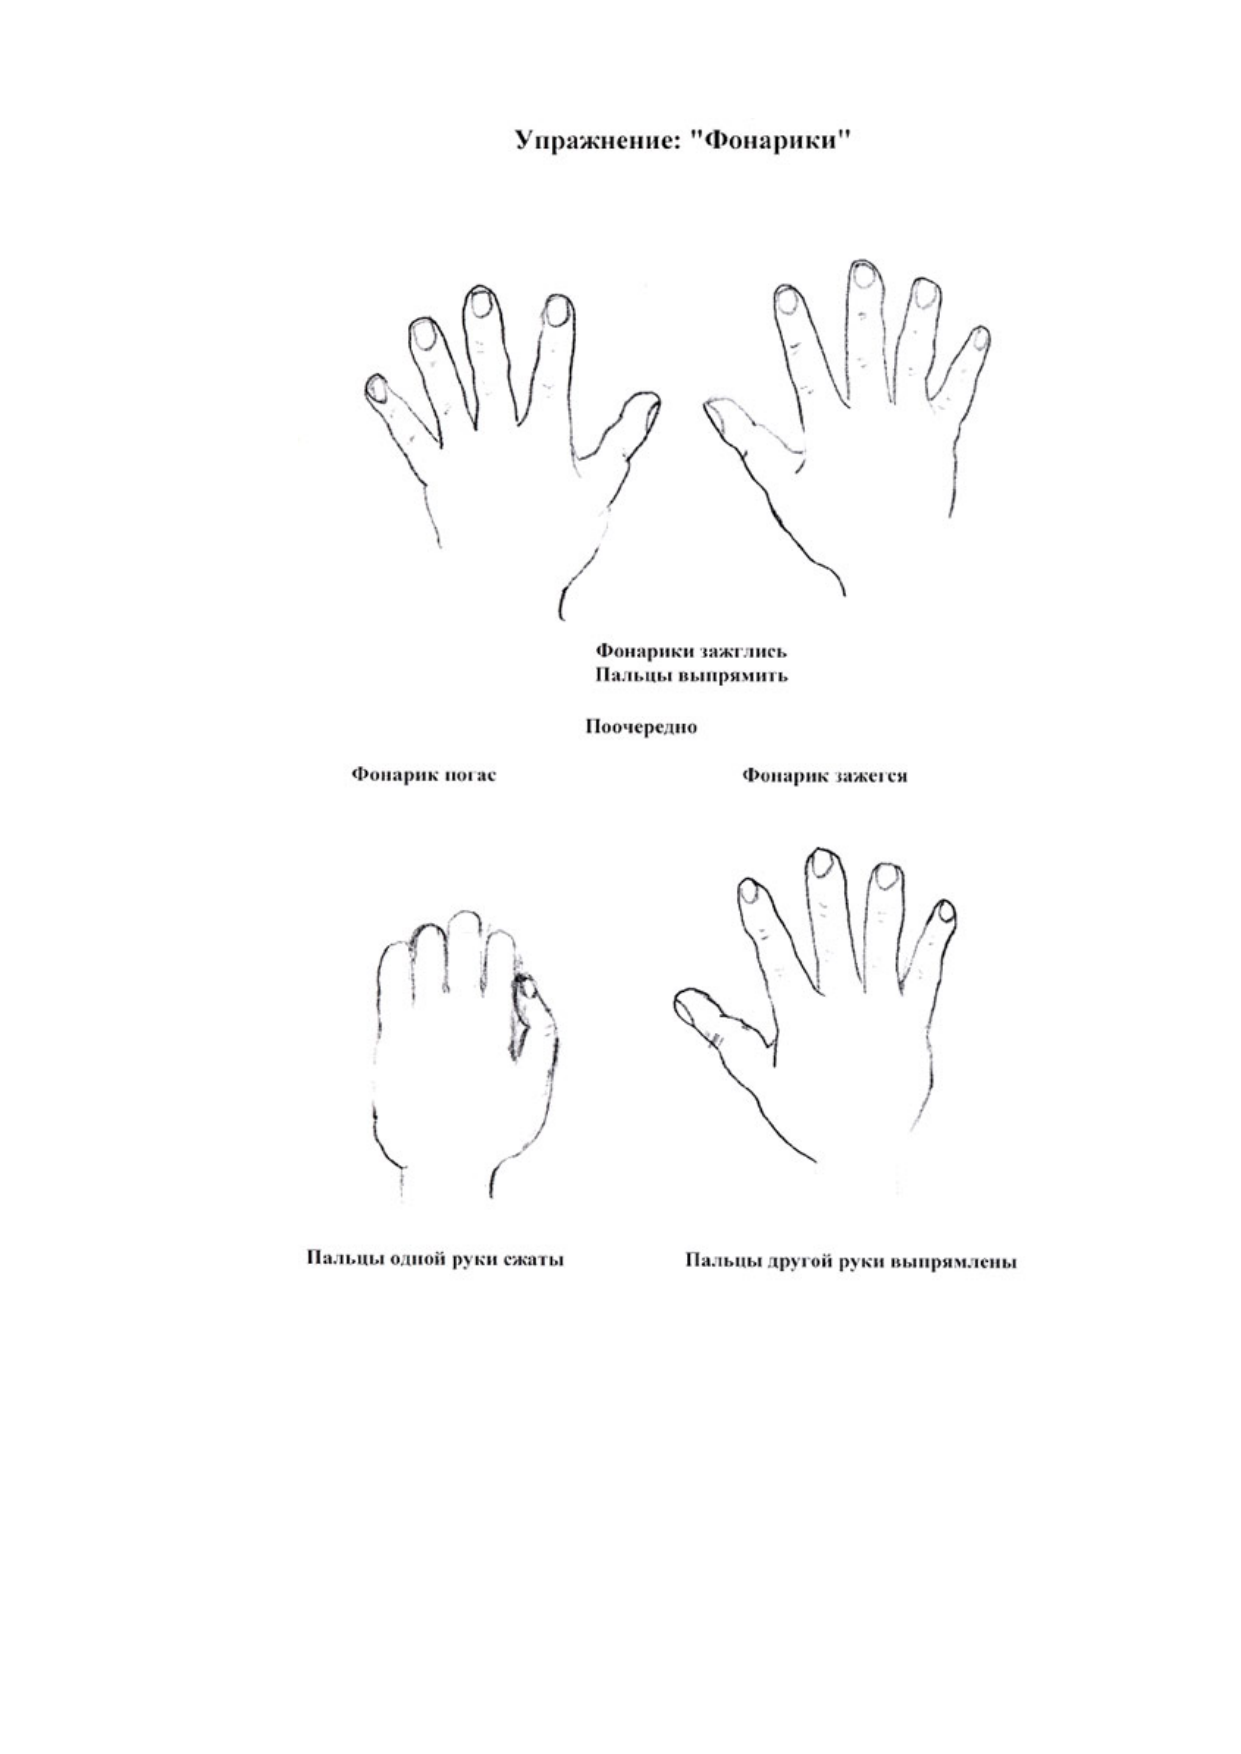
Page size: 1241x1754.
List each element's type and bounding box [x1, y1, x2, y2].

picture [297, 118, 1031, 1283]
